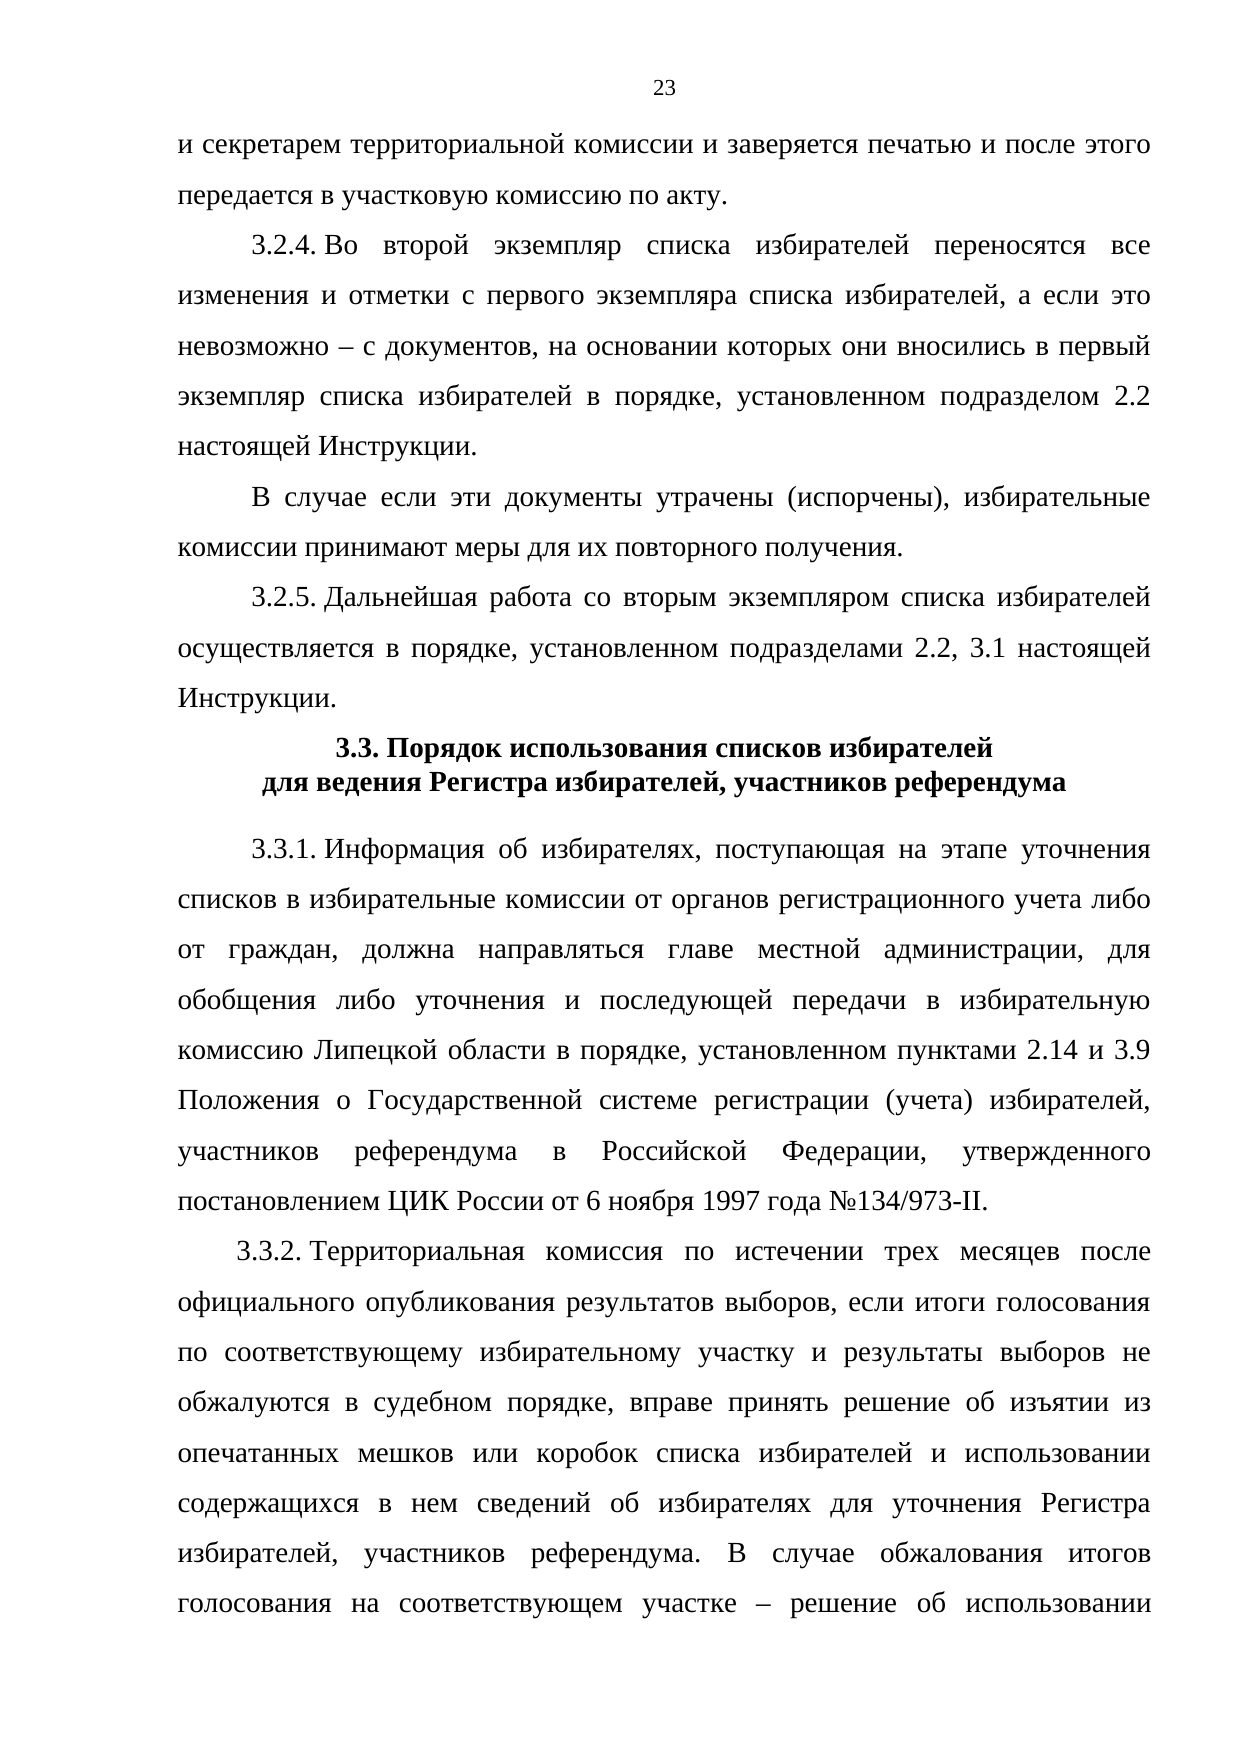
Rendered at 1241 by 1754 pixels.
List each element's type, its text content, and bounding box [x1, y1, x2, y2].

text 3.2.4. Во второй экземпляр списка избирателей переносятся все изменения и отметки с первого экземпляра списка избирателей, а если это невозможно – с документов, на основании которых они вносились в первый экземпляр списка избирателей в порядке, установленном подразделом 2.2 настоящей Инструкции. [177, 227, 1152, 462]
text В случае если эти документы утрачены (испорчены), избирательные комиссии принимают меры для их повторного получения. [177, 479, 1152, 563]
text 3.2.5. Дальнейшая работа со вторым экземпляром списка избирателей осуществляется в порядке, установленном подразделами 2.2, 3.1 настоящей Инструкции. [177, 579, 1152, 713]
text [177, 127, 1152, 210]
text для ведения Регистра избирателей, участников референдума [177, 764, 1152, 797]
text 3.3. Порядок использования списков избирателей [177, 730, 1152, 764]
text 3.3.1. Информация об избирателях, поступающая на этапе уточнения списков в избирательные комиссии от органов регистрационного учета либо от граждан, должна направляться главе местной администрации, для обобщения либо уточнения и последующей передачи в избирательную комиссию Липецкой области в порядке, установленном пунктами 2.14 и 3.9 Положения о Государственной системе регистрации (учета) избирателей, участников референдума в Российской Федерации, утвержденного постановлением ЦИК России от 6 ноября 1997 года №134/973-II. [177, 831, 1152, 1217]
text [177, 1233, 1152, 1619]
